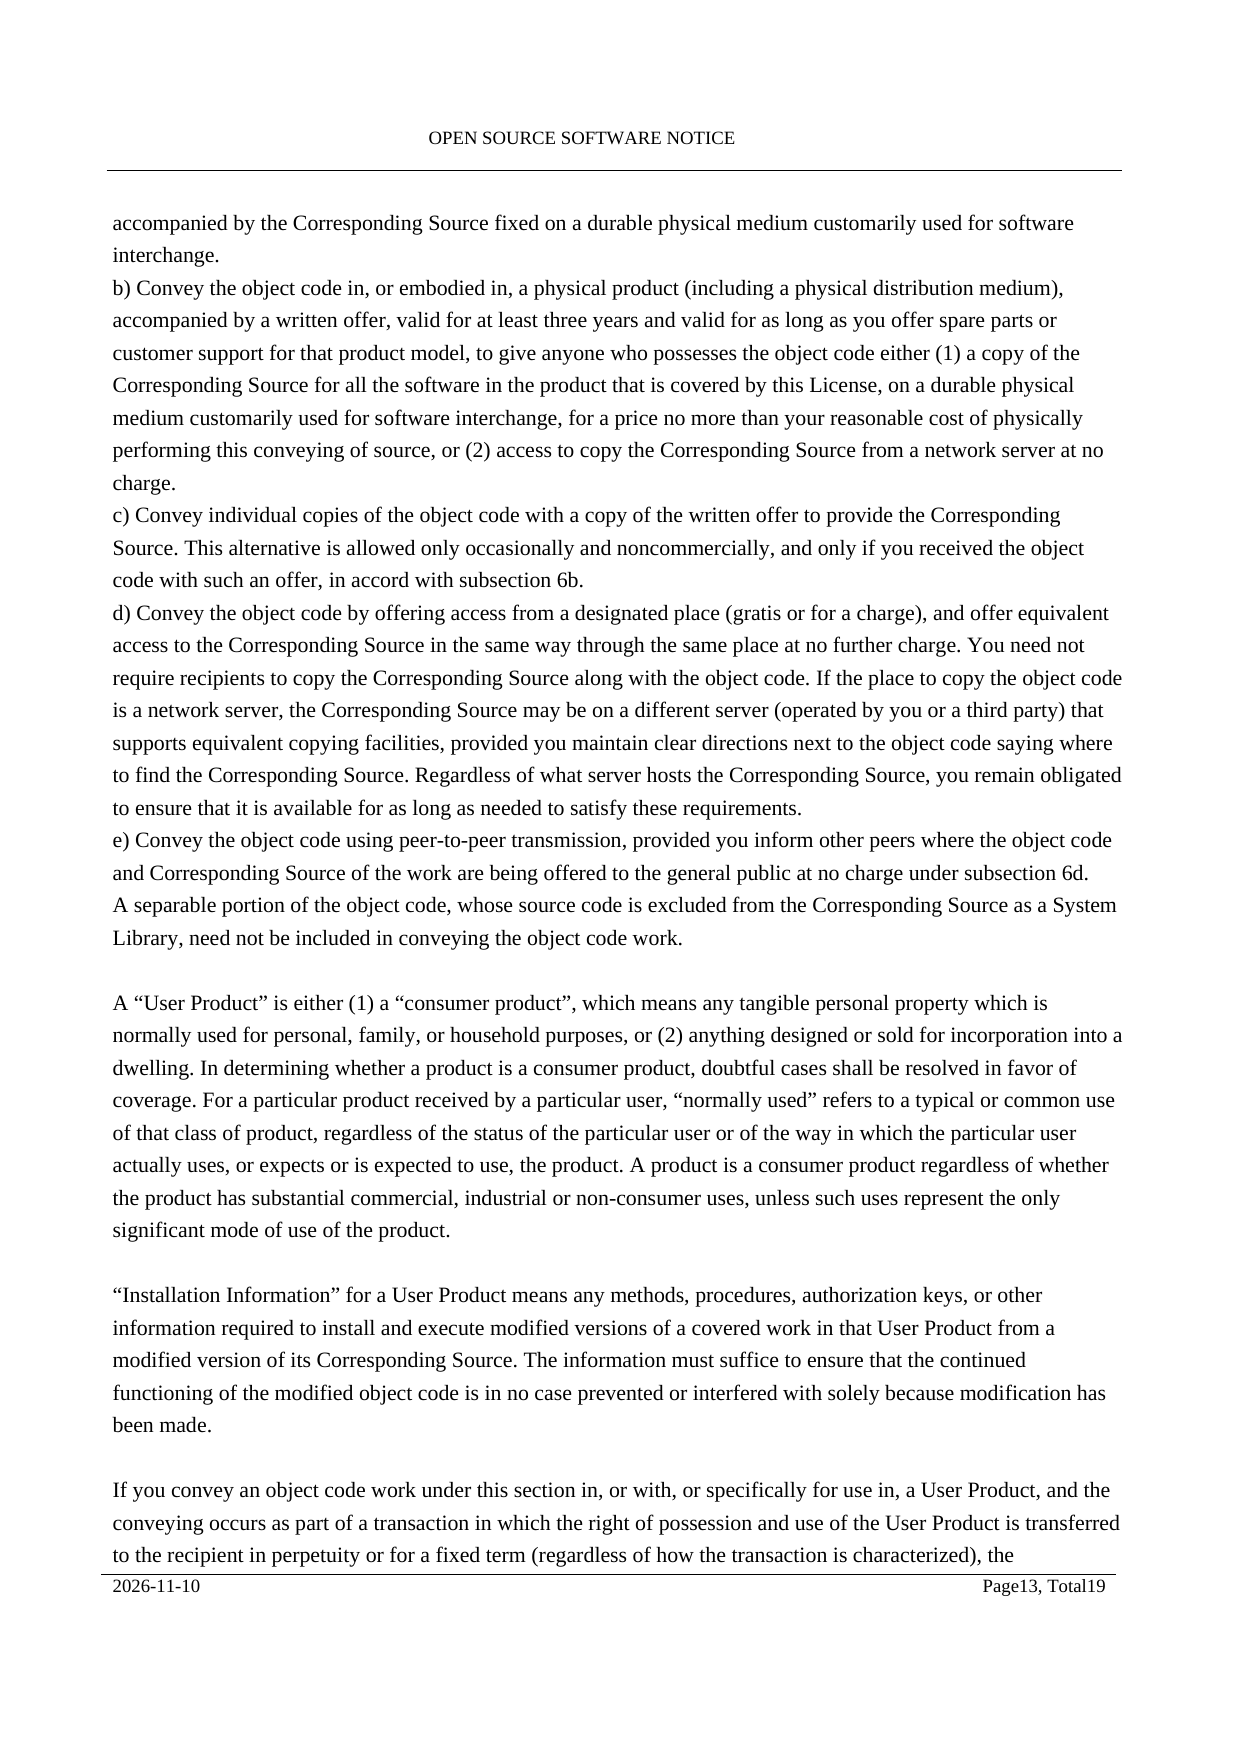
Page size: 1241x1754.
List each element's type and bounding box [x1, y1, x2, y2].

text [112, 206, 1128, 1571]
